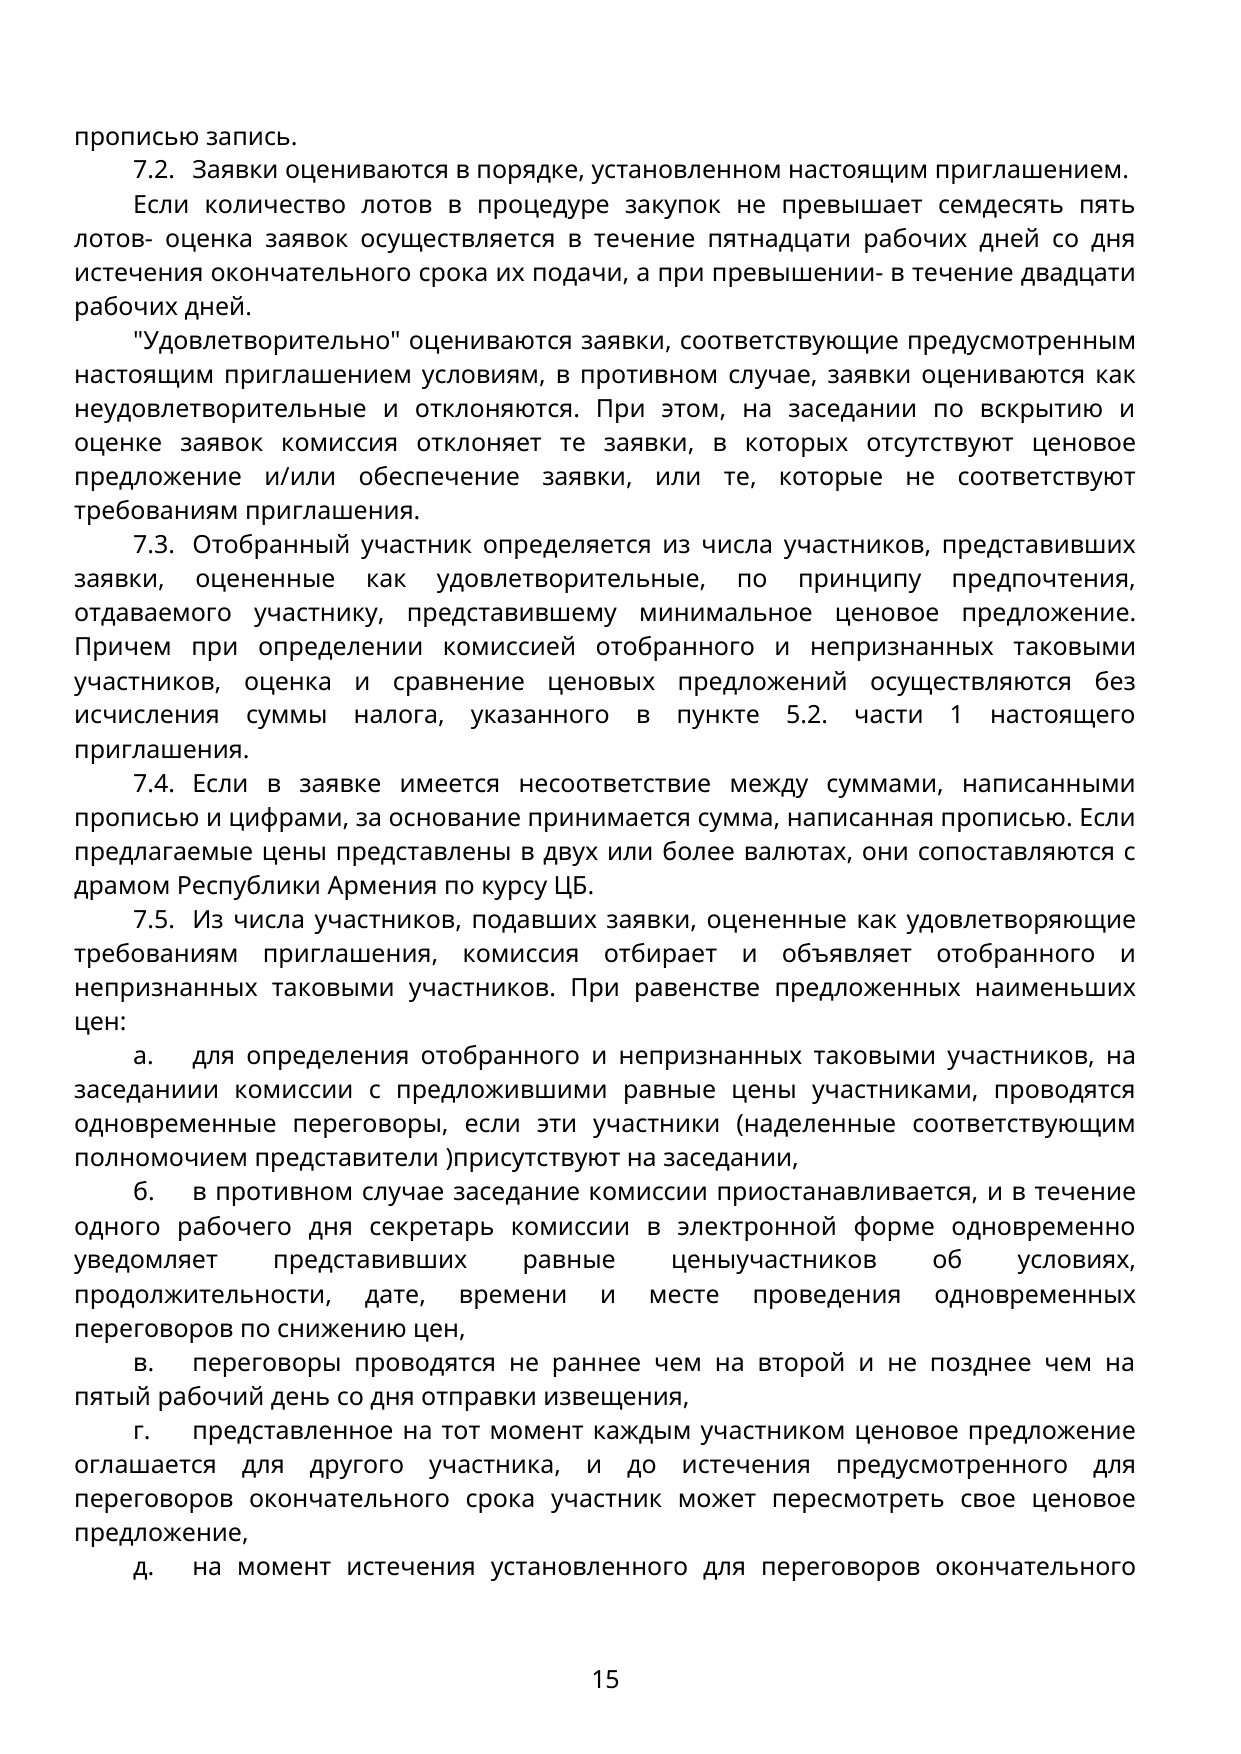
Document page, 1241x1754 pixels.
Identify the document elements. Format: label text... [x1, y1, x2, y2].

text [74, 1549, 1137, 1583]
text а. для определения отобранного и непризнанных таковыми участников, на заседаниии комиссии с предложившими равные цены участниками, проводятся одновременные переговоры, если эти участники (наделенные соответствующим полномочием представители )присутствуют на заседании, [74, 1038, 1137, 1174]
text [74, 118, 1137, 152]
text 7.4. Если в заявке имеется несоответствие между суммами, написанными прописью и цифрами, за основание принимается сумма, написанная прописью. Если предлагаемые цены представлены в двух или более валютах, они сопоставляются с драмом Республики Армения по курсу ЦБ. [74, 765, 1137, 902]
text б. в противном случае заседание комиссии приостанавливается, и в течение одного рабочего дня секретарь комиссии в электронной форме одновременно уведомляет представивших равные ценыучастников об условиях, продолжительности, дате, времени и месте проведения одновременных переговоров по снижению цен, [74, 1174, 1137, 1344]
text в. переговоры проводятся не раннее чем на второй и не позднее чем на пятый рабочий день со дня отправки извещения, [74, 1344, 1137, 1412]
text "Удовлетворительно" оцениваются заявки, соответствующие предусмотренным настоящим приглашением условиям, в противном случае, заявки оцениваются как неудовлетворительные и отклоняются. При этом, на заседании по вскрытию и оценке заявок комиссия отклоняет те заявки, в которых отсутствуют ценовое предложение и/или обеспечение заявки, или те, которые не соответствуют требованиям приглашения. [74, 322, 1137, 527]
text 7.5. Из числа участников, подавших заявки, оцененные как удовлетворяющие требованиям приглашения, комиссия отбирает и объявляет отобранного и непризнанных таковыми участников. При равенстве предложенных наименьших цен: [74, 902, 1137, 1038]
text 7.3. Отобранный участник определяется из числа участников, представивших заявки, оцененные как удовлетворительные, по принципу предпочтения, отдаваемого участнику, представившему минимальное ценовое предложение. Причем при определении комиссией отобранного и непризнанных таковыми участников, оценка и сравнение ценовых предложений осуществляются без исчисления суммы налога, указанного в пункте 5.2. части 1 настоящего приглашения. [74, 527, 1137, 765]
text г. представленное на тот момент каждым участником ценовое предложение оглашается для другого участника, и до истечения предусмотренного для переговоров окончательного срока участник может пересмотреть свое ценовое предложение, [74, 1412, 1137, 1549]
text 7.2. Заявки оцениваются в порядке, установленном настоящим приглашением. [74, 152, 1137, 186]
text Если количество лотов в процедуре закупок не превышает семдесять пять лотов- оценка заявок осуществляется в течение пятнадцати рабочих дней со дня истечения окончательного срока их подачи, а при превышении- в течение двадцати рабочих дней. [74, 186, 1137, 322]
